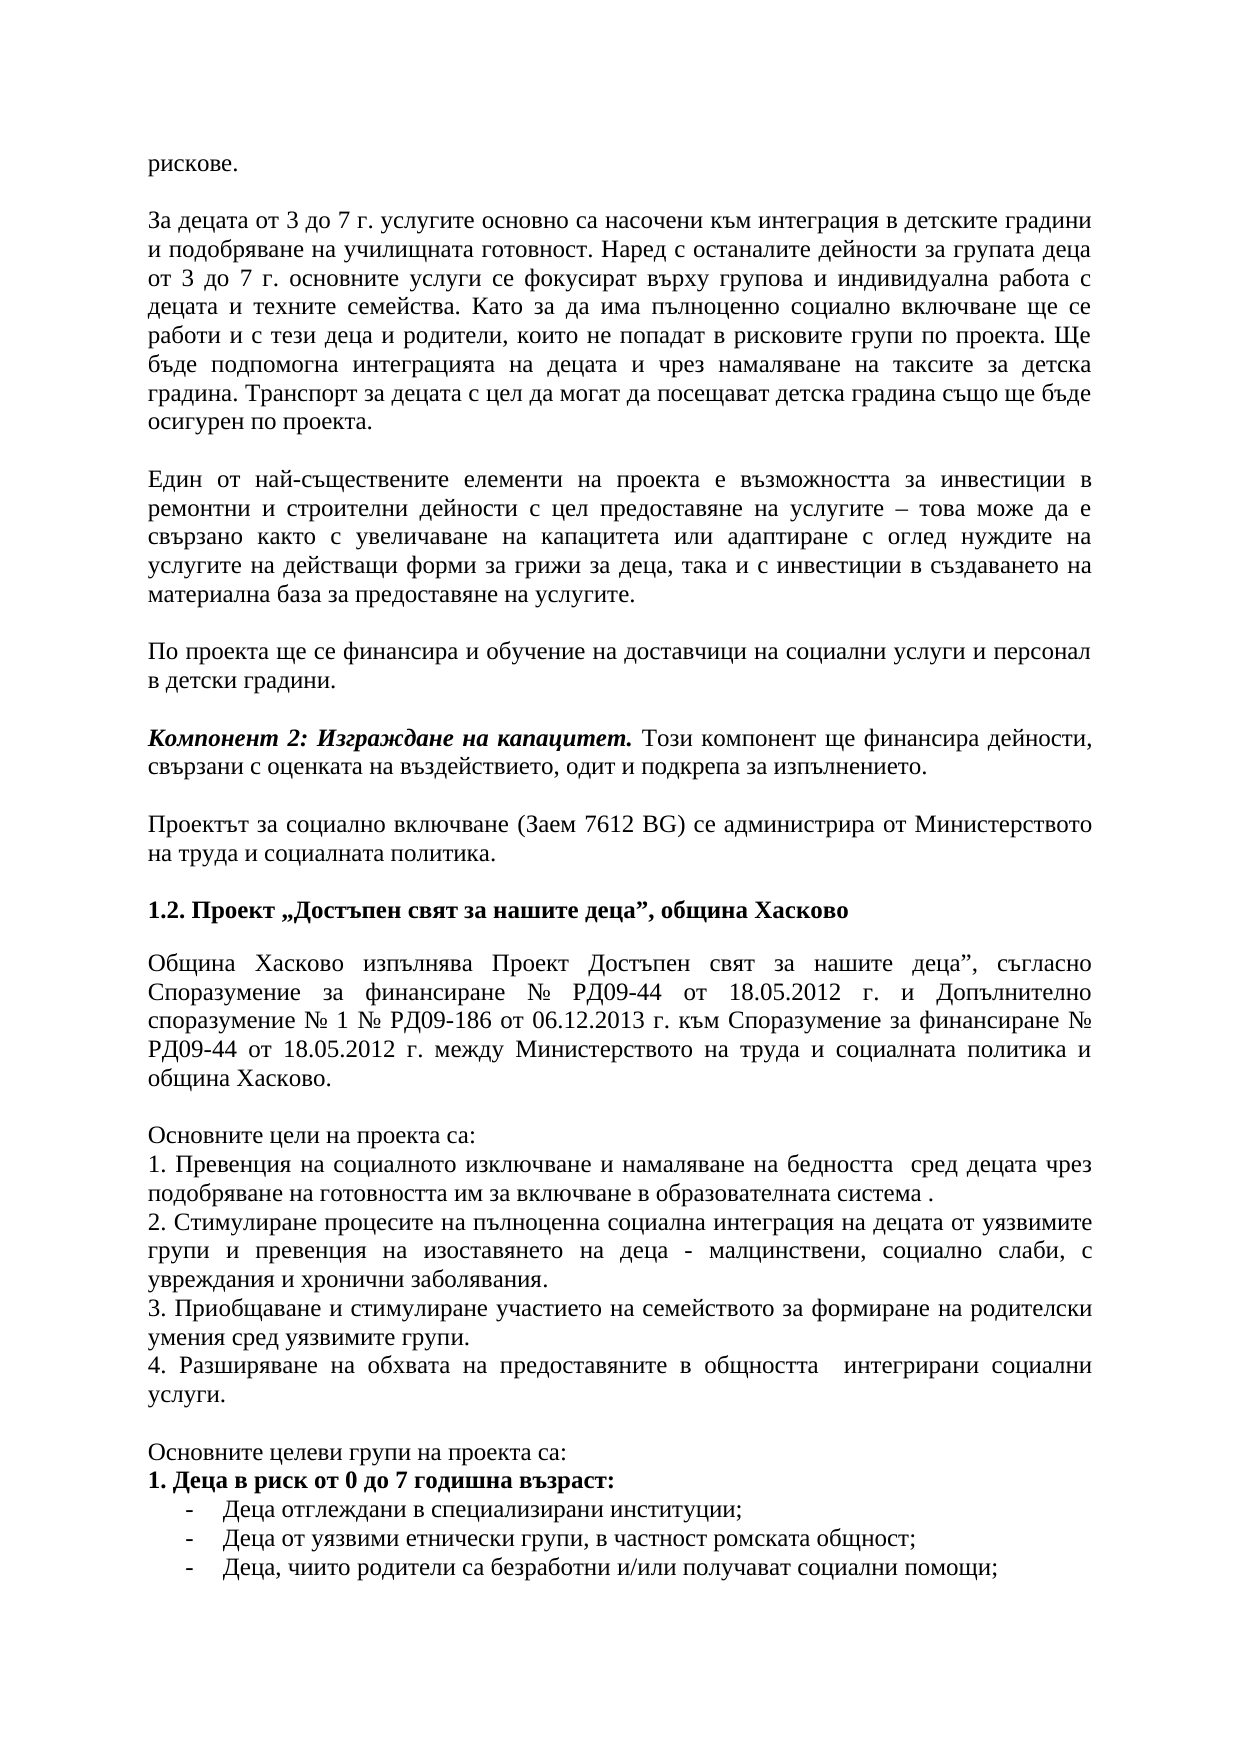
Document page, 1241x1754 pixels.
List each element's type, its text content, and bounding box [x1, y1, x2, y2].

text Проектът за социално включване (Заем 7612 BG) се администрира от Министерството на труда и социалната политика. [148, 809, 1093, 866]
text 3. Приобщаване и стимулиране участието на семейството за формиране на родителски умения сред уязвимите групи. [148, 1293, 1093, 1350]
text 1.2. Проект „Достъпен свят за нашите деца”, община Хасково [148, 895, 1093, 924]
text По проекта ще се финансира и обучение на доставчици на социални услуги и персонал в детски градини. [148, 636, 1093, 694]
text Основните цели на проекта са: [148, 1120, 1093, 1149]
text 1. Превенция на социалното изключване и намаляване на бедността сред децата чрез подобряване на готовността им за включване в образователната система . [148, 1149, 1093, 1207]
text 1. Деца в риск от 0 до 7 годишна възраст: [148, 1465, 1093, 1494]
list Деца от уязвими етнически групи, в частност ромската общност; [185, 1523, 1093, 1552]
list Деца, чиито родители са безработни и/или получават социални помощи; [185, 1552, 1093, 1580]
text Компонент 2: Изграждане на капацитет. Този компонент ще финансира дейности, свързани с оценката на въздействието, одит и подкрепа за изпълнението. [148, 723, 1093, 780]
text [148, 148, 1093, 176]
text 4. Разширяване на обхвата на предоставяните в общността интегрирани социални услуги. [148, 1350, 1093, 1408]
text Основните целеви групи на проекта са: [148, 1437, 1093, 1465]
list Деца отглеждани в специализирани институции; [185, 1494, 1093, 1523]
text Един от най-съществените елементи на проекта е възможността за инвестиции в ремонтни и строителни дейности с цел предоставяне на услугите – това може да е свързано както с увеличаване на капацитета или адаптиране с оглед нуждите на услугите на действащи форми за грижи за деца, така и с инвестиции в създаването на материална база за предоставяне на услугите. [148, 464, 1093, 608]
text Община Хасково изпълнява Проект Достъпен свят за нашите деца”, съгласно Споразумение за финансиране № РД09-44 от 18.05.2012 г. и Допълнително споразумение № 1 № РД09-186 от 06.12.2013 г. към Споразумение за финансиране № РД09-44 от 18.05.2012 г. между Министерството на труда и социалната политика и община Хасково. [148, 948, 1093, 1092]
text За децата от 3 до 7 г. услугите основно са насочени към интеграция в детските градини и подобряване на училищната готовност. Наред с останалите дейности за групата деца от 3 до 7 г. основните услуги се фокусират върху групова и индивидуална работа с децата и техните семейства. Като за да има пълноценно социално включване ще се работи и с тези деца и родители, които не попадат в рисковите групи по проекта. Ще бъде подпомогна интеграцията на децата и чрез намаляване на таксите за детска градина. Транспорт за децата с цел да могат да посещават детска градина също ще бъде осигурен по проекта. [148, 205, 1093, 435]
text 2. Стимулиране процесите на пълноценна социална интеграция на децата от уязвимите групи и превенция на изоставянето на деца - малцинствени, социално слаби, с увреждания и хронични заболявания. [148, 1207, 1093, 1293]
